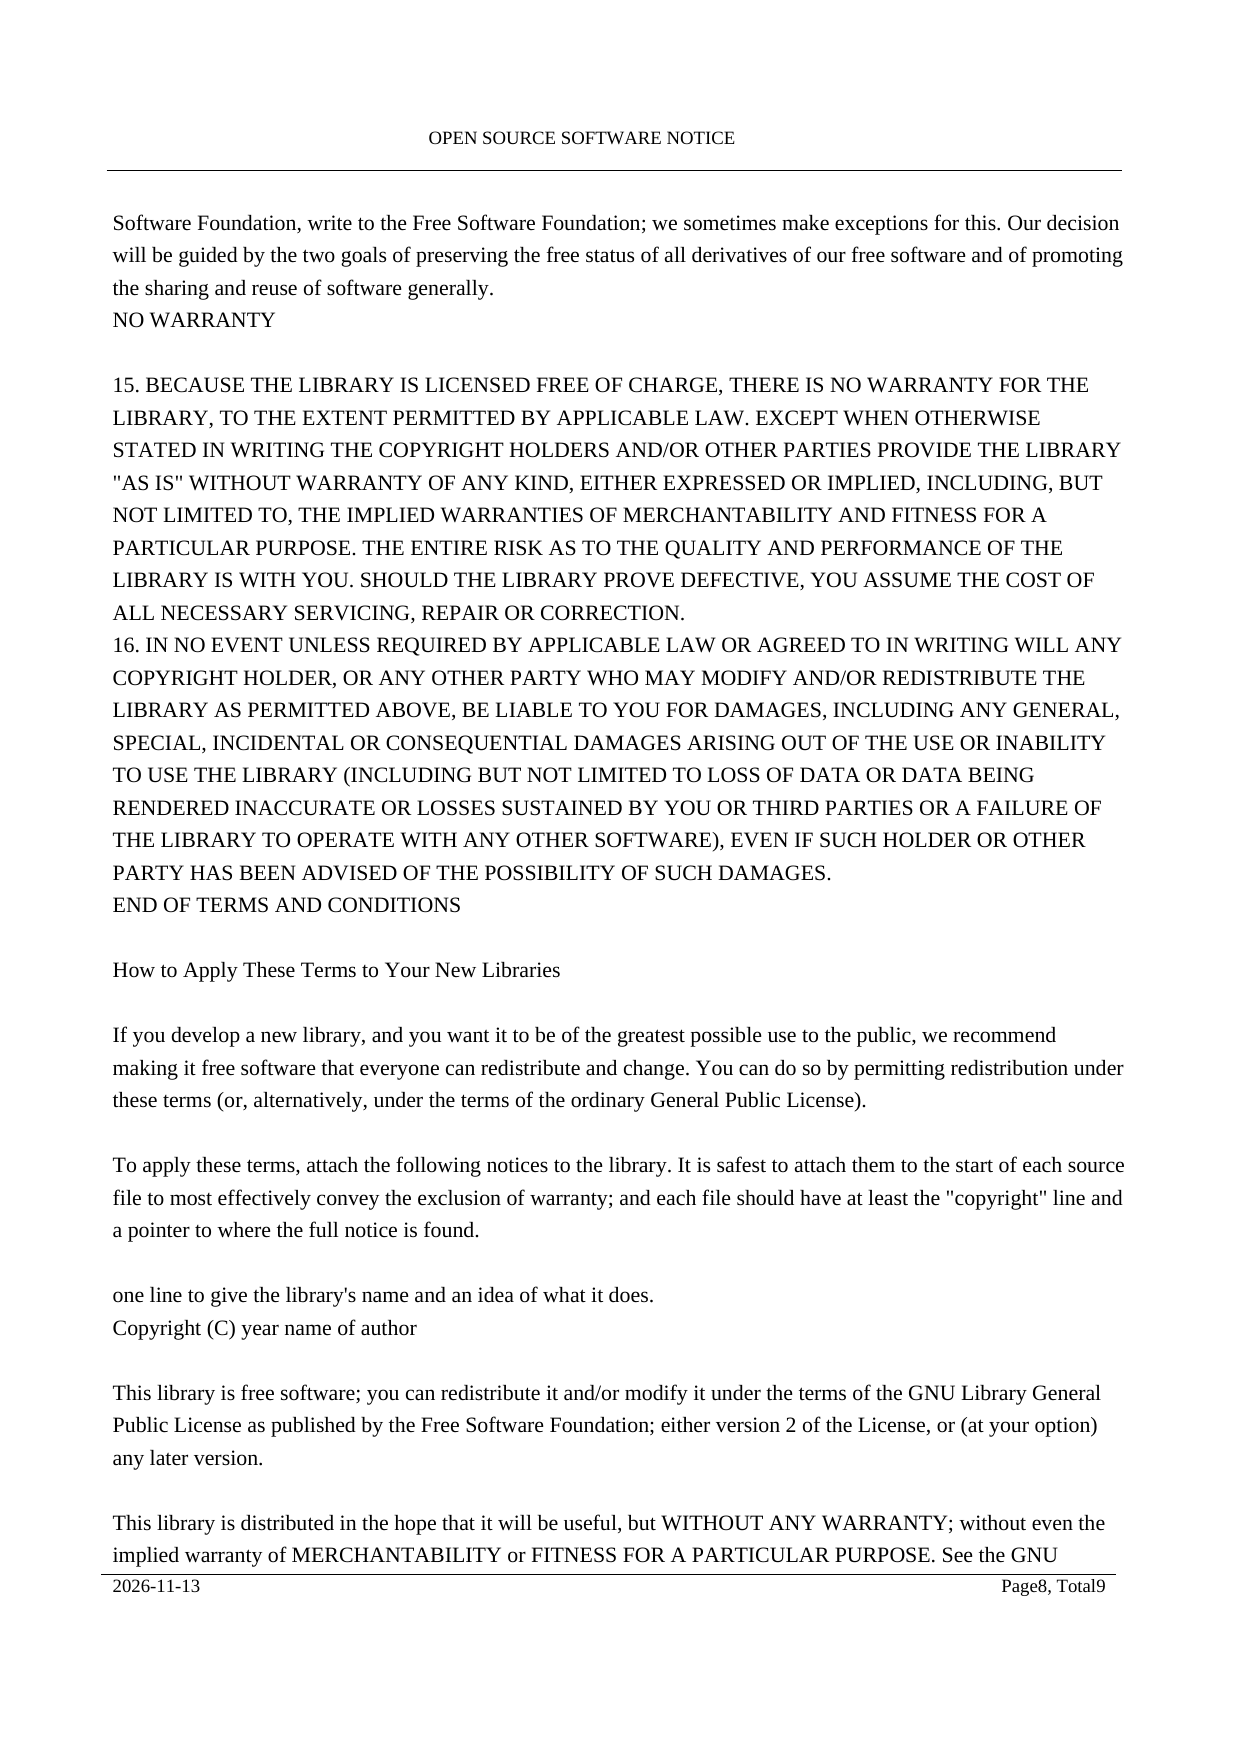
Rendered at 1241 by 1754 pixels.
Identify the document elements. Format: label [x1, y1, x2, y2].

text [112, 206, 1128, 1571]
